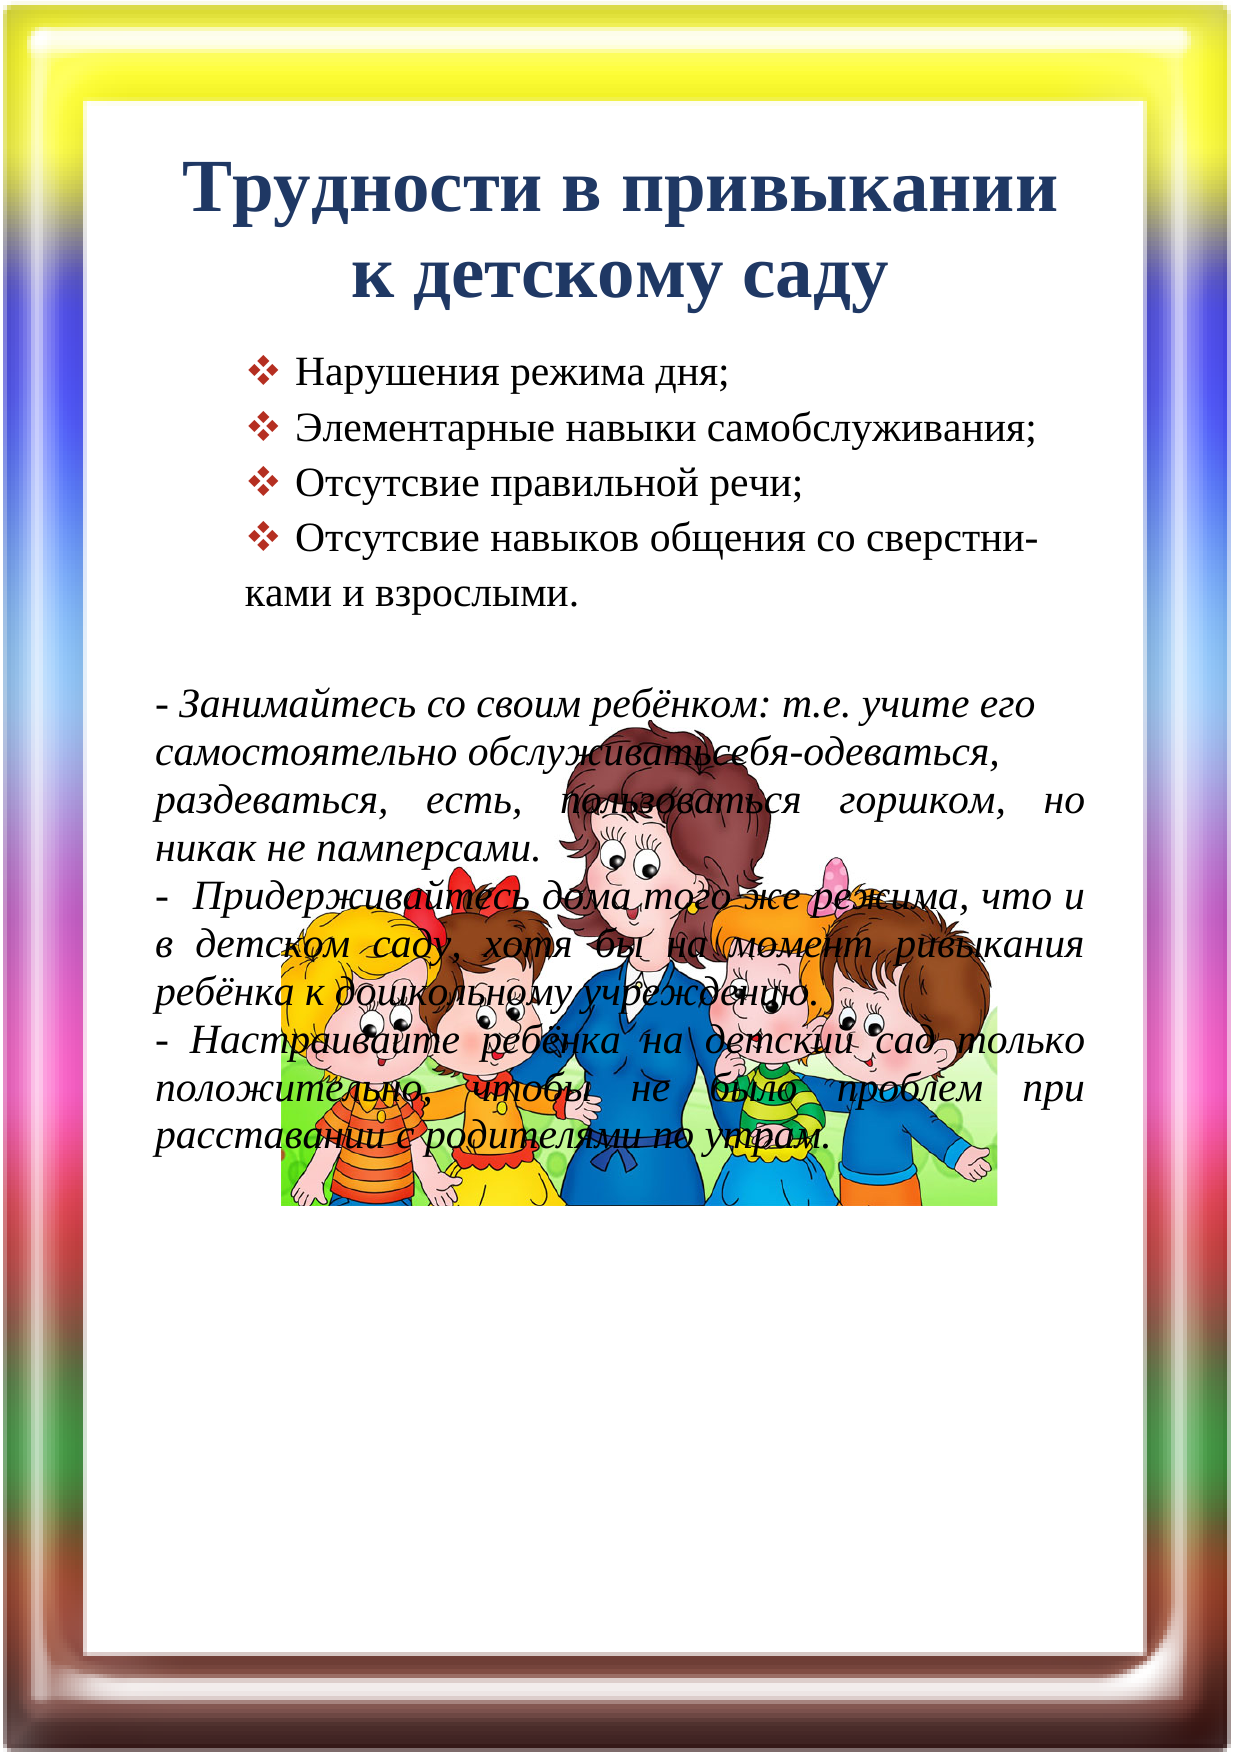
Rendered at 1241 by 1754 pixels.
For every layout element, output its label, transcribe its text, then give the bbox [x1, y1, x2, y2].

text Трудности в привыкании [0, 141, 1240, 227]
list Отсутсвие навыков общения со сверстни- [171, 512, 1240, 561]
text к детскому саду [0, 227, 1240, 313]
list Элементарные навыки самобслуживания; [171, 402, 1240, 450]
list ками и взрослыми. [171, 568, 1240, 616]
list Нарушения режима дня; [171, 347, 1240, 395]
picture [0, 0, 1232, 141]
picture [0, 313, 1232, 1754]
table_header - Занимайтесь со своим ребёнком: т.е. учите его самостоятельно обслуживатьсебя-одеваться, раздеваться, есть, пользоваться горшком, но никак не памперсами. - Придерживайтесь дома того же режима, что и в детском саду, хотя бы на момент ривыкания ребёнка к дошкольному учреждению. - Настраивайте ребёнка на детский сад только положительно, чтобы не было проблем при расставании с родителями по утрам. [144, 679, 1097, 1206]
list Отсутсвие правильной речи; [171, 457, 1240, 505]
